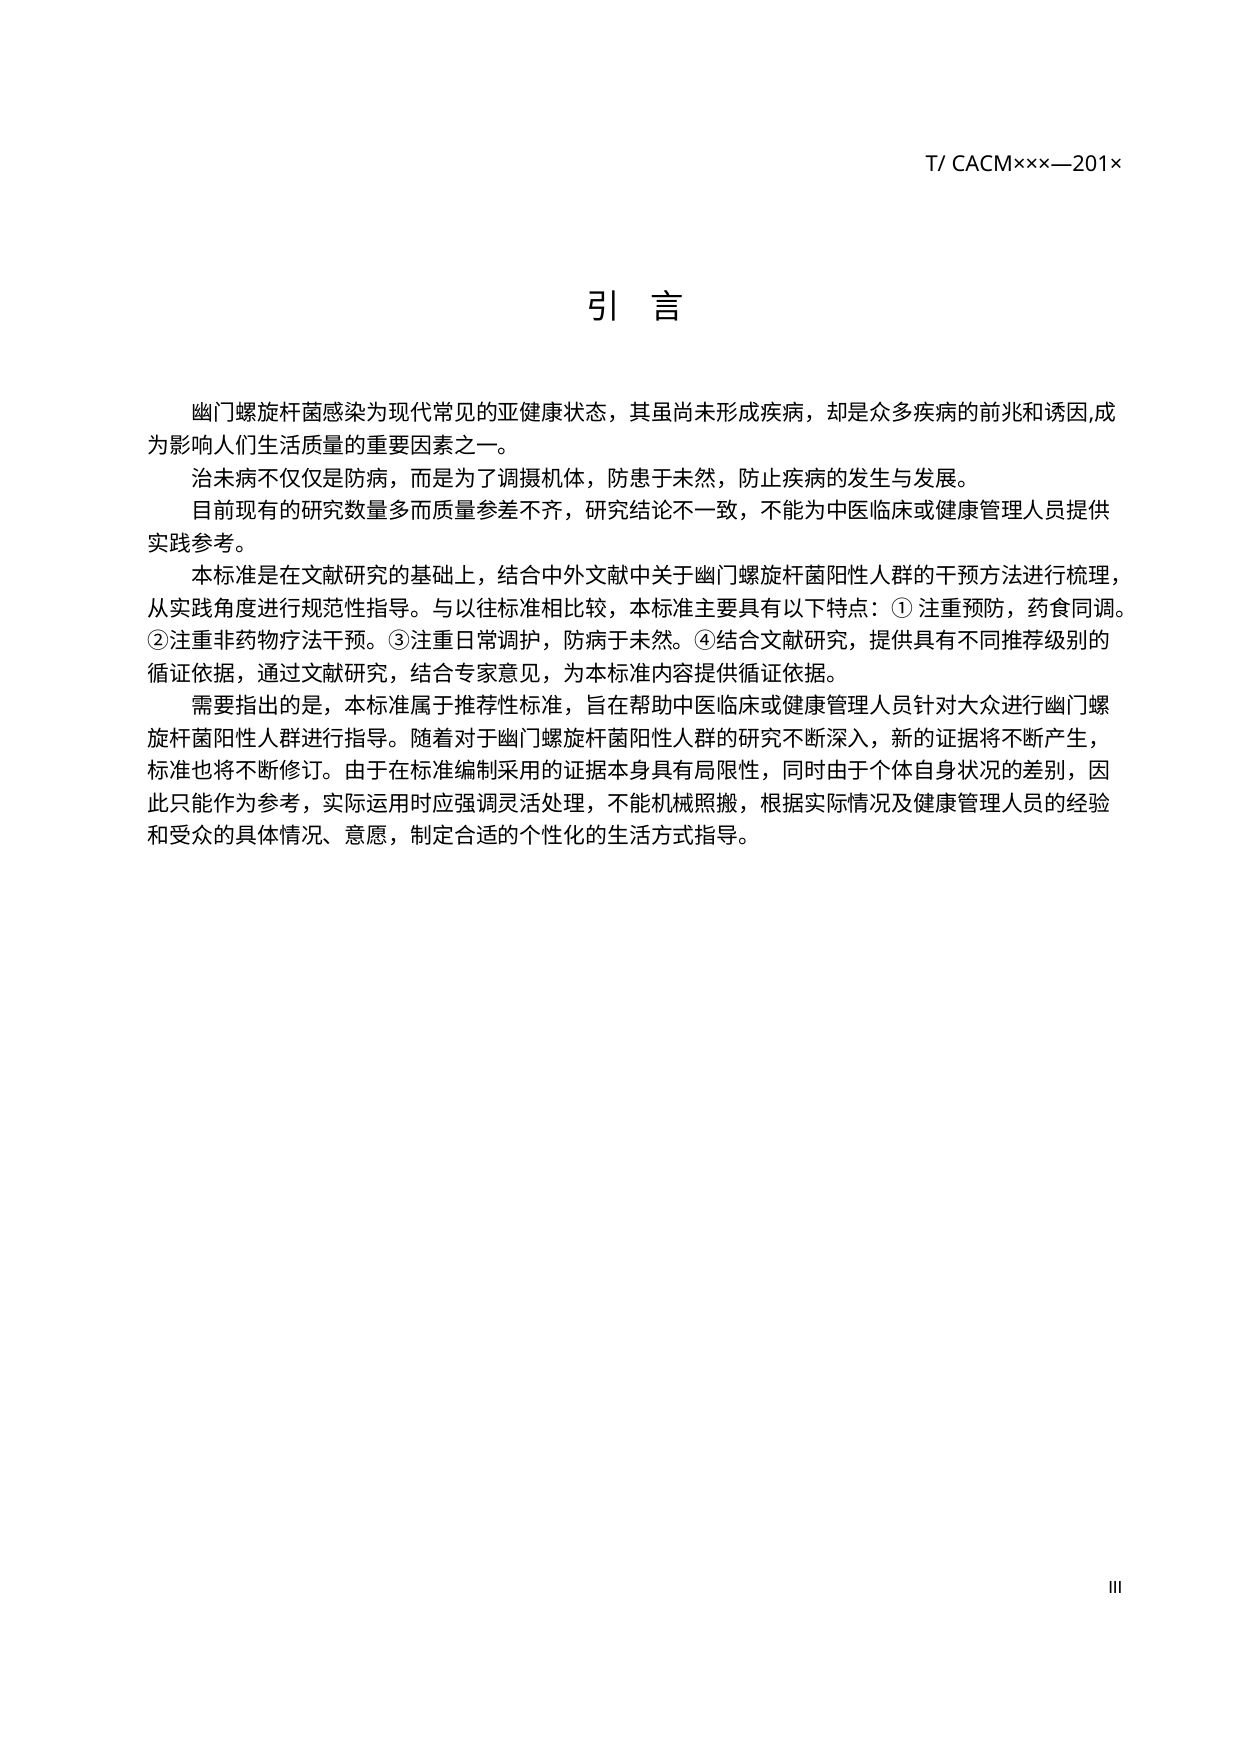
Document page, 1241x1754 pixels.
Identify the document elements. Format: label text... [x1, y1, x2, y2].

text 幽门螺旋杆菌感染为现代常见的亚健康状态，其虽尚未形成疾病，却是众多疾病的前兆和诱因,成为影响人们生活质量的重要因素之一。 [148, 395, 1122, 460]
text 本标准是在文献研究的基础上，结合中外文献中关于幽门螺旋杆菌阳性人群的干预方法进行梳理，从实践角度进行规范性指导。与以往标准相比较，本标准主要具有以下特点：① 注重预防，药食同调。②注重非药物疗法干预。③注重日常调护，防病于未然。④结合文献研究，提供具有不同推荐级别的循证依据，通过文献研究，结合专家意见，为本标准内容提供循证依据。 [148, 558, 1122, 688]
text 目前现有的研究数量多而质量参差不齐，研究结论不一致，不能为中医临床或健康管理人员提供实践参考。 [148, 493, 1122, 558]
text 需要指出的是，本标准属于推荐性标准，旨在帮助中医临床或健康管理人员针对大众进行幽门螺旋杆菌阳性人群进行指导。随着对于幽门螺旋杆菌阳性人群的研究不断深入，新的证据将不断产生，标准也将不断修订。由于在标准编制采用的证据本身具有局限性，同时由于个体自身状况的差别，因此只能作为参考，实际运用时应强调灵活处理，不能机械照搬，根据实际情况及健康管理人员的经验和受众的具体情况、意愿，制定合适的个性化的生活方式指导。 [148, 688, 1122, 850]
text 治未病不仅仅是防病，而是为了调摄机体，防患于未然，防止疾病的发生与发展。 [148, 460, 1122, 493]
text 引 言 [148, 272, 1122, 337]
